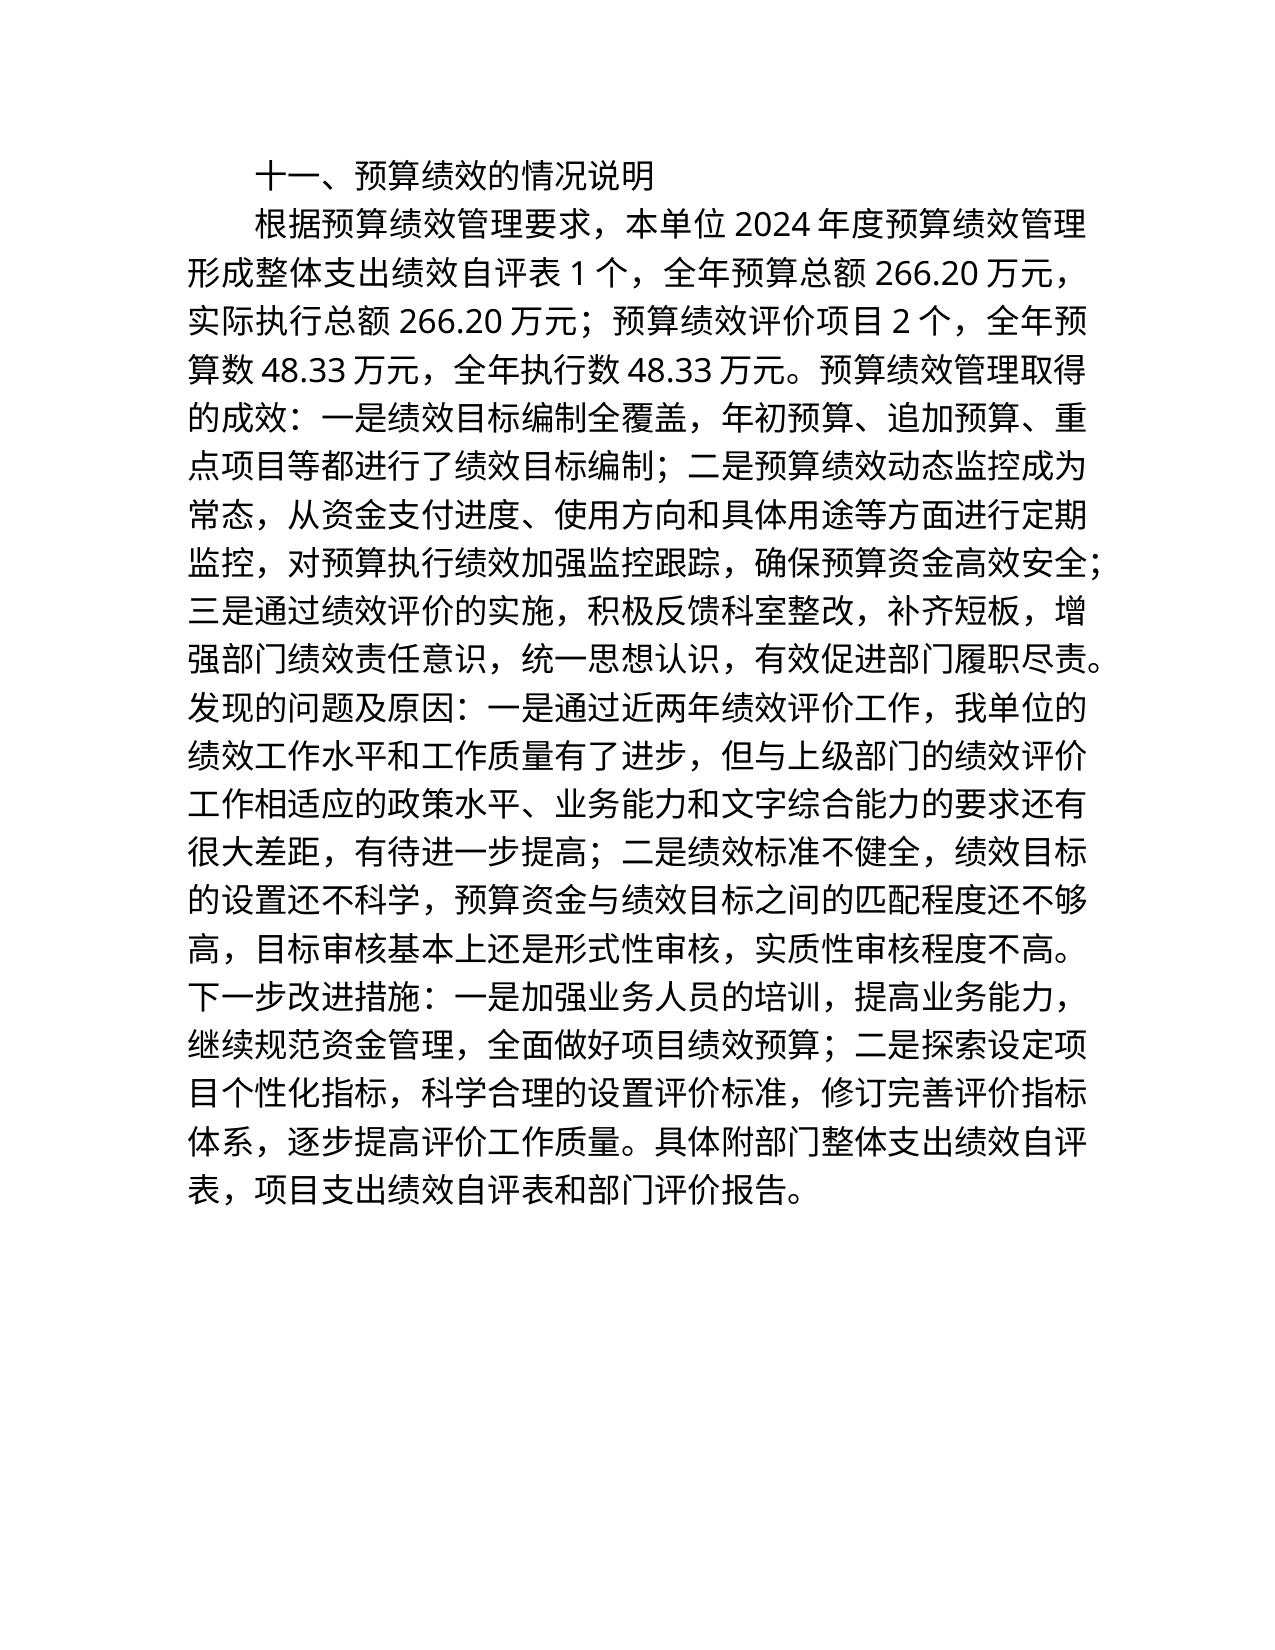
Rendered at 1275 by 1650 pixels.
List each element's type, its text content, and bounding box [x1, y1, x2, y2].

text 十一、预算绩效的情况说明 [187, 150, 1087, 198]
text 根据预算绩效管理要求，本单位2024年度预算绩效管理形成整体支出绩效自评表1个，全年预算总额266.20万元，实际执行总额266.20万元；预算绩效评价项目2个，全年预算数48.33万元，全年执行数48.33万元。预算绩效管理取得的成效：一是绩效目标编制全覆盖，年初预算、追加预算、重点项目等都进行了绩效目标编制；二是预算绩效动态监控成为常态，从资金支付进度、使用方向和具体用途等方面进行定期监控，对预算执行绩效加强监控跟踪，确保预算资金高效安全；三是通过绩效评价的实施，积极反馈科室整改，补齐短板，增强部门绩效责任意识，统一思想认识，有效促进部门履职尽责。发现的问题及原因：一是通过近两年绩效评价工作，我单位的绩效工作水平和工作质量有了进步，但与上级部门的绩效评价工作相适应的政策水平、业务能力和文字综合能力的要求还有很大差距，有待进一步提高；二是绩效标准不健全，绩效目标的设置还不科学，预算资金与绩效目标之间的匹配程度还不够高，目标审核基本上还是形式性审核，实质性审核程度不高。下一步改进措施：一是加强业务人员的培训，提高业务能力，继续规范资金管理，全面做好项目绩效预算；二是探索设定项目个性化指标，科学合理的设置评价标准，修订完善评价指标体系，逐步提高评价工作质量。具体附部门整体支出绩效自评表，项目支出绩效自评表和部门评价报告。 [187, 198, 1087, 1212]
